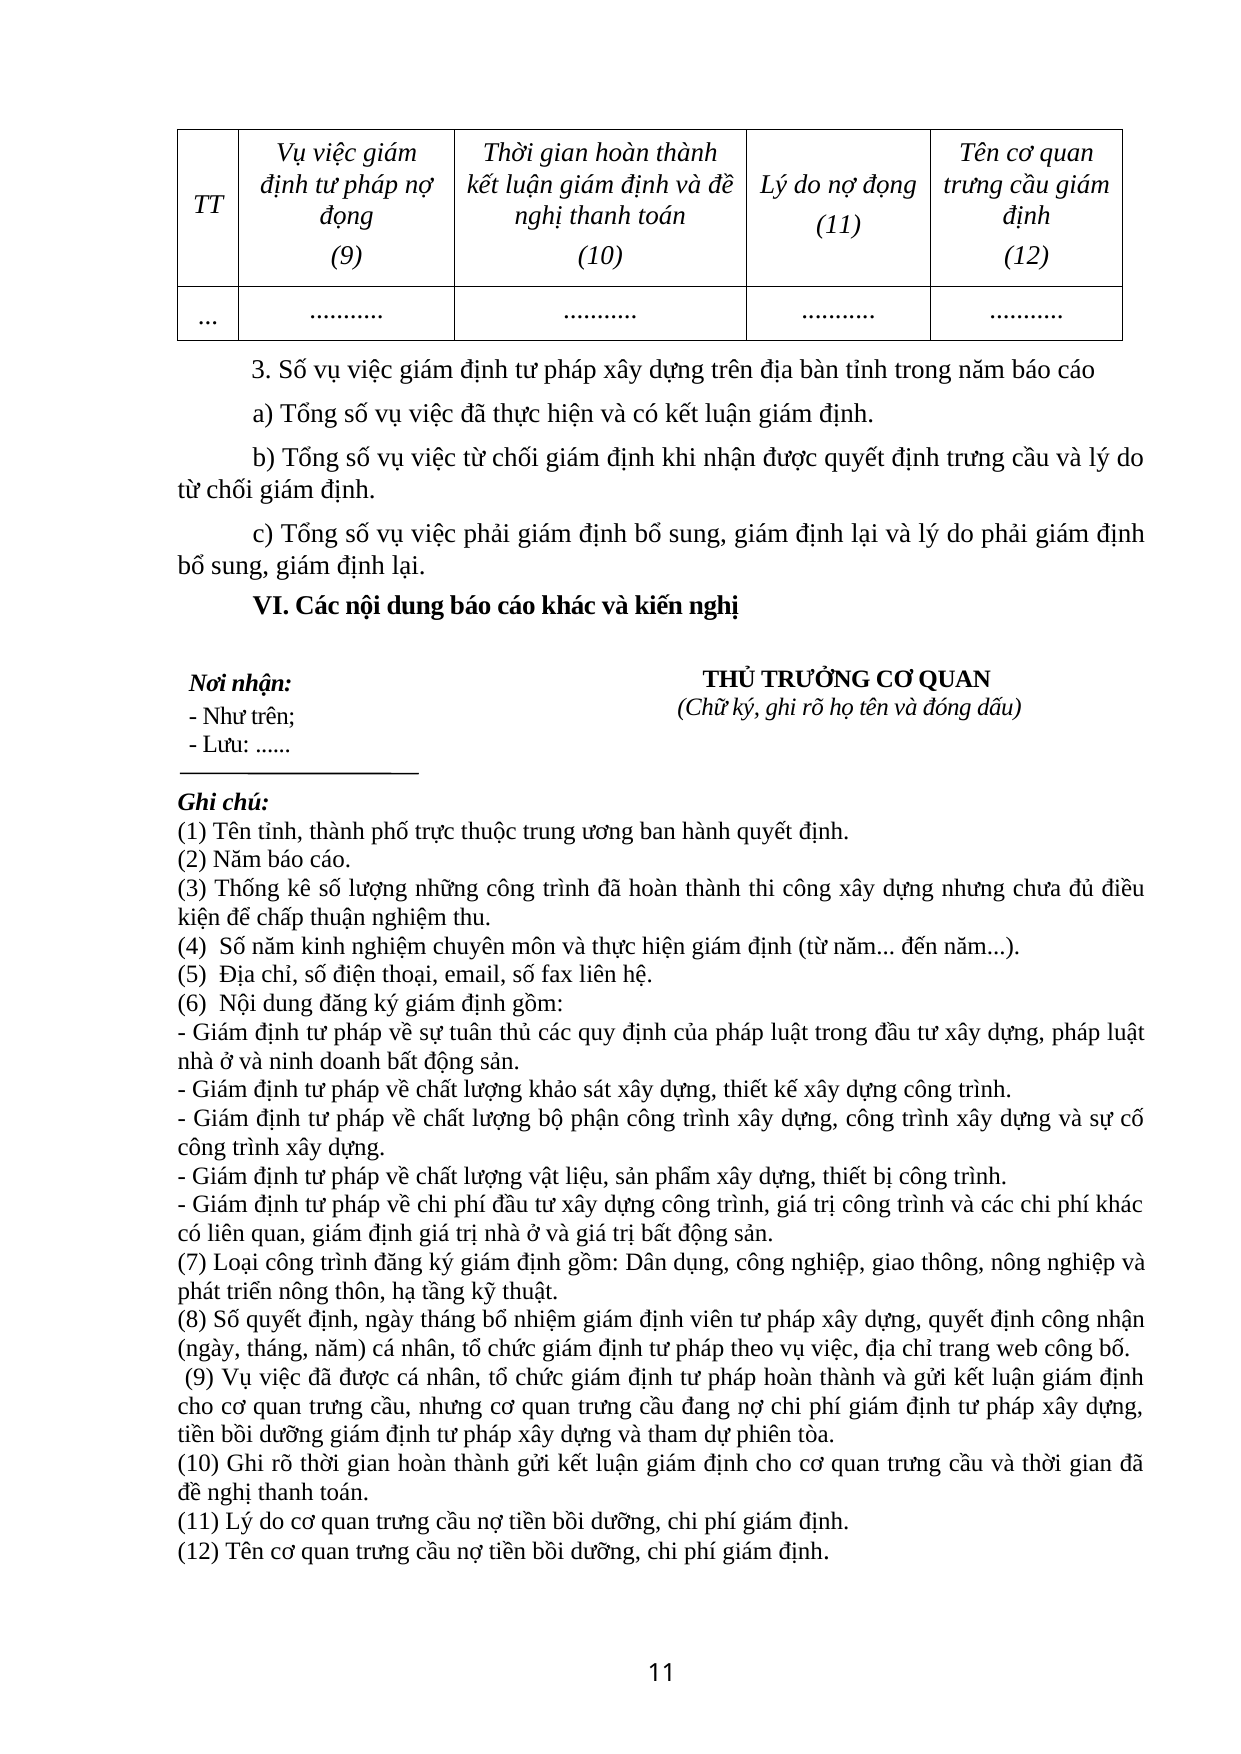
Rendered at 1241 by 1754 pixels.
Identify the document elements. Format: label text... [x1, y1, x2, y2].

text (11) Lý do cơ quan trưng cầu nợ tiền bồi dưỡng, chi phí giám định. [177, 1506, 1146, 1534]
table_header Vụ việc giám định tư pháp nợ đọng (9) [239, 130, 454, 286]
table_cell ........... [239, 287, 454, 339]
text - Giám định tư pháp về chất lượng vật liệu, sản phẩm xây dựng, thiết bị công trình. [177, 1161, 1146, 1189]
text - Giám định tư pháp về chi phí đầu tư xây dựng công trình, giá trị công trình và các chi phí khác có liên quan, giám định giá trị nhà ở và giá trị bất động sản. [177, 1189, 1146, 1247]
text - Giám định tư pháp về sự tuân thủ các quy định của pháp luật trong đầu tư xây dựng, pháp luật nhà ở và ninh doanh bất động sản. [177, 1017, 1146, 1074]
text (1) Tên tỉnh, thành phố trực thuộc trung ương ban hành quyết định. [177, 816, 1146, 844]
text (12) Tên cơ quan trưng cầu nợ tiền bồi dưỡng, chi phí giám định. [177, 1534, 1146, 1566]
text (10) Ghi rõ thời gian hoàn thành gửi kết luận giám định cho cơ quan trưng cầu và thời gian đã đề nghị thanh toán. [177, 1448, 1146, 1506]
text (4) Số năm kinh nghiệm chuyên môn và thực hiện giám định (từ năm... đến năm...). [177, 931, 1146, 959]
text (2) Năm báo cáo. [177, 844, 1146, 873]
text - Giám định tư pháp về chất lượng bộ phận công trình xây dựng, công trình xây dựng và sự cố công trình xây dựng. [177, 1103, 1146, 1161]
text c) Tổng số vụ việc phải giám định bổ sung, giám định lại và lý do phải giám định bổ sung, giám định lại. [177, 517, 1146, 580]
text (5) Địa chỉ, số điện thoại, email, số fax liên hệ. [177, 959, 1146, 988]
text a) Tổng số vụ việc đã thực hiện và có kết luận giám định. [177, 397, 1146, 428]
table_header TT [178, 130, 238, 286]
table_header Lý do nợ đọng (11) [747, 130, 930, 286]
table_cell ........... [931, 287, 1122, 339]
text (7) Loại công trình đăng ký giám định gồm: Dân dụng, công nghiệp, giao thông, nông nghiệp và phát triển nông thôn, hạ tầng kỹ thuật. [177, 1247, 1146, 1304]
table_cell ... [178, 287, 238, 339]
table_header Thời gian hoàn thành kết luận giám định và đề nghị thanh toán (10) [455, 130, 746, 286]
text b) Tổng số vụ việc từ chối giám định khi nhận được quyết định trưng cầu và lý do từ chối giám định. [177, 441, 1146, 504]
text 3. Số vụ việc giám định tư pháp xây dựng trên địa bàn tỉnh trong năm báo cáo [177, 353, 1146, 384]
text Ghi chú: [177, 787, 1146, 816]
table_header Tên cơ quan trưng cầu giám định (12) [931, 130, 1122, 286]
table_header THỦ TRƯỞNG CƠ QUAN (Chữ ký, ghi rõ họ tên và đóng dấu) [571, 664, 1122, 758]
table_cell ........... [747, 287, 930, 339]
text (6) Nội dung đăng ký giám định gồm: [177, 988, 1146, 1017]
text (9) Vụ việc đã được cá nhân, tổ chức giám định tư pháp hoàn thành và gửi kết luận giám định cho cơ quan trưng cầu, nhưng cơ quan trưng cầu đang nợ chi phí giám định tư pháp xây dựng, tiền bồi dưỡng giám định tư pháp xây dựng và tham dự phiên tòa. [177, 1362, 1146, 1448]
text - Giám định tư pháp về chất lượng khảo sát xây dựng, thiết kế xây dựng công trình. [177, 1074, 1146, 1103]
table_cell ........... [455, 287, 746, 339]
text (8) Số quyết định, ngày tháng bổ nhiệm giám định viên tư pháp xây dựng, quyết định công nhận (ngày, tháng, năm) cá nhân, tổ chức giám định tư pháp theo vụ việc, địa chỉ trang web công bố. [177, 1304, 1146, 1362]
text VI. Các nội dung báo cáo khác và kiến nghị [177, 589, 1146, 620]
text (3) Thống kê số lượng những công trình đã hoàn thành thi công xây dựng nhưng chưa đủ điều kiện để chấp thuận nghiệm thu. [177, 873, 1146, 931]
table_header Nơi nhận: - Như trên; - Lưu: ...... [177, 664, 571, 758]
